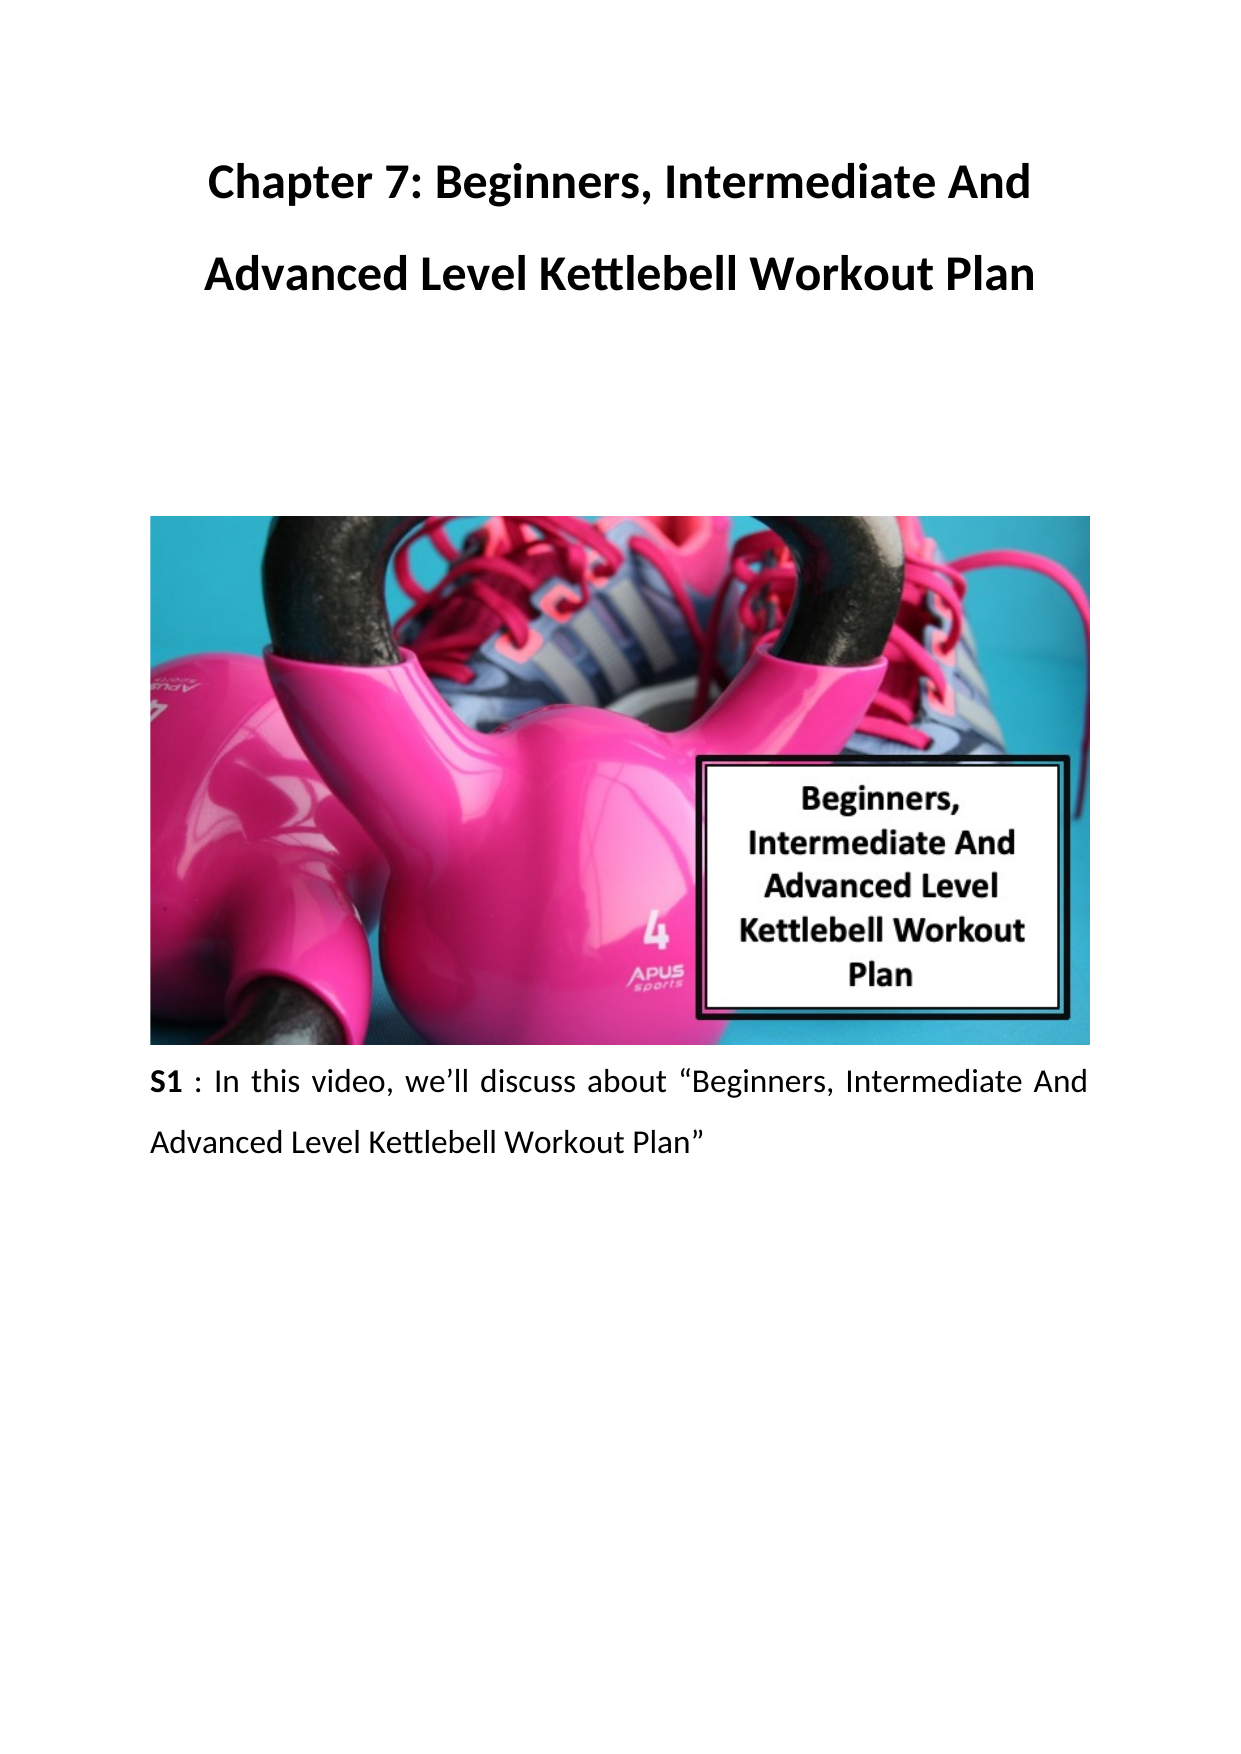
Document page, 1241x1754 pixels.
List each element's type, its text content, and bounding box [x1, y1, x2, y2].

picture [150, 516, 1090, 1045]
text Chapter 7: Beginners, Intermediate And Advanced Level Kettlebell Workout Plan [150, 150, 1090, 303]
text S1 : In this video, we’ll discuss about “Beginners, Intermediate And Advanced Level Kettlebell Workout Plan” [150, 1060, 1090, 1162]
